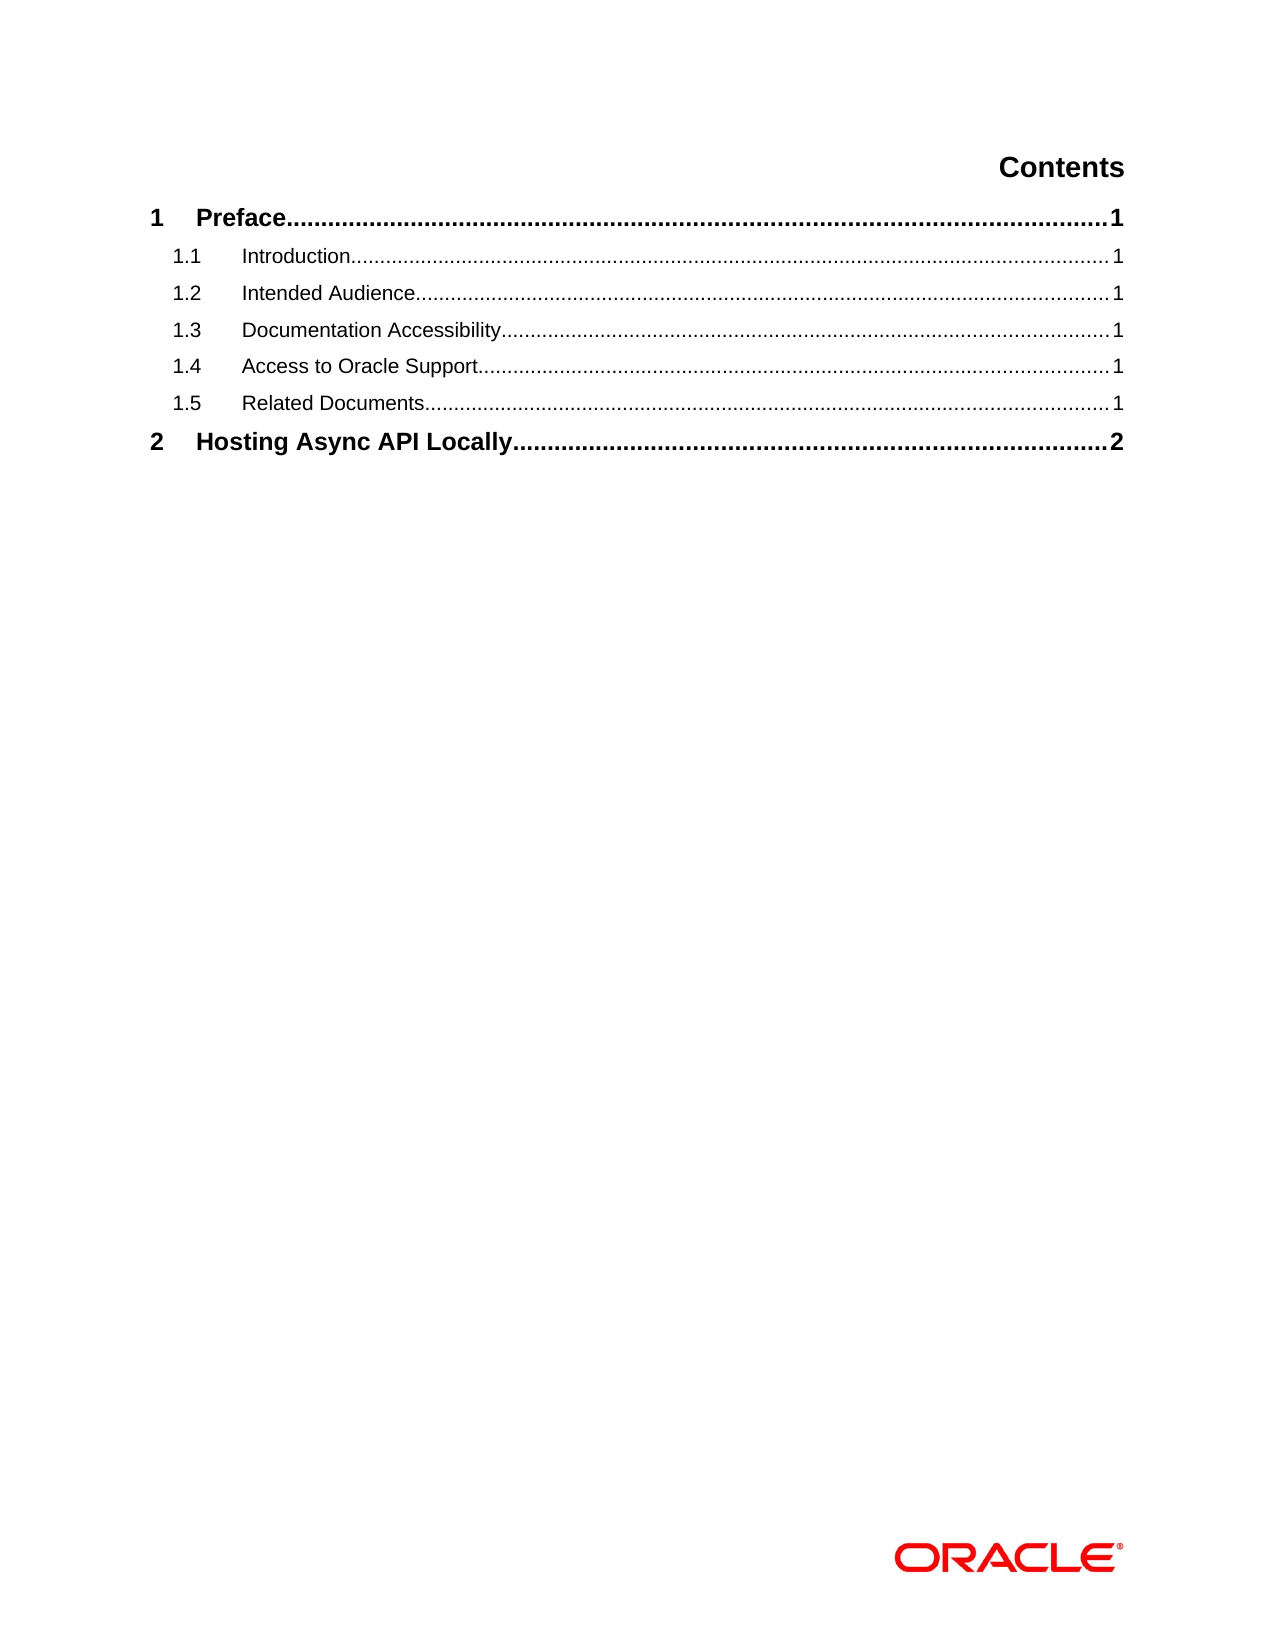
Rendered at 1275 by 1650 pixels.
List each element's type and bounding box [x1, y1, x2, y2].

picture [892, 1540, 1125, 1575]
